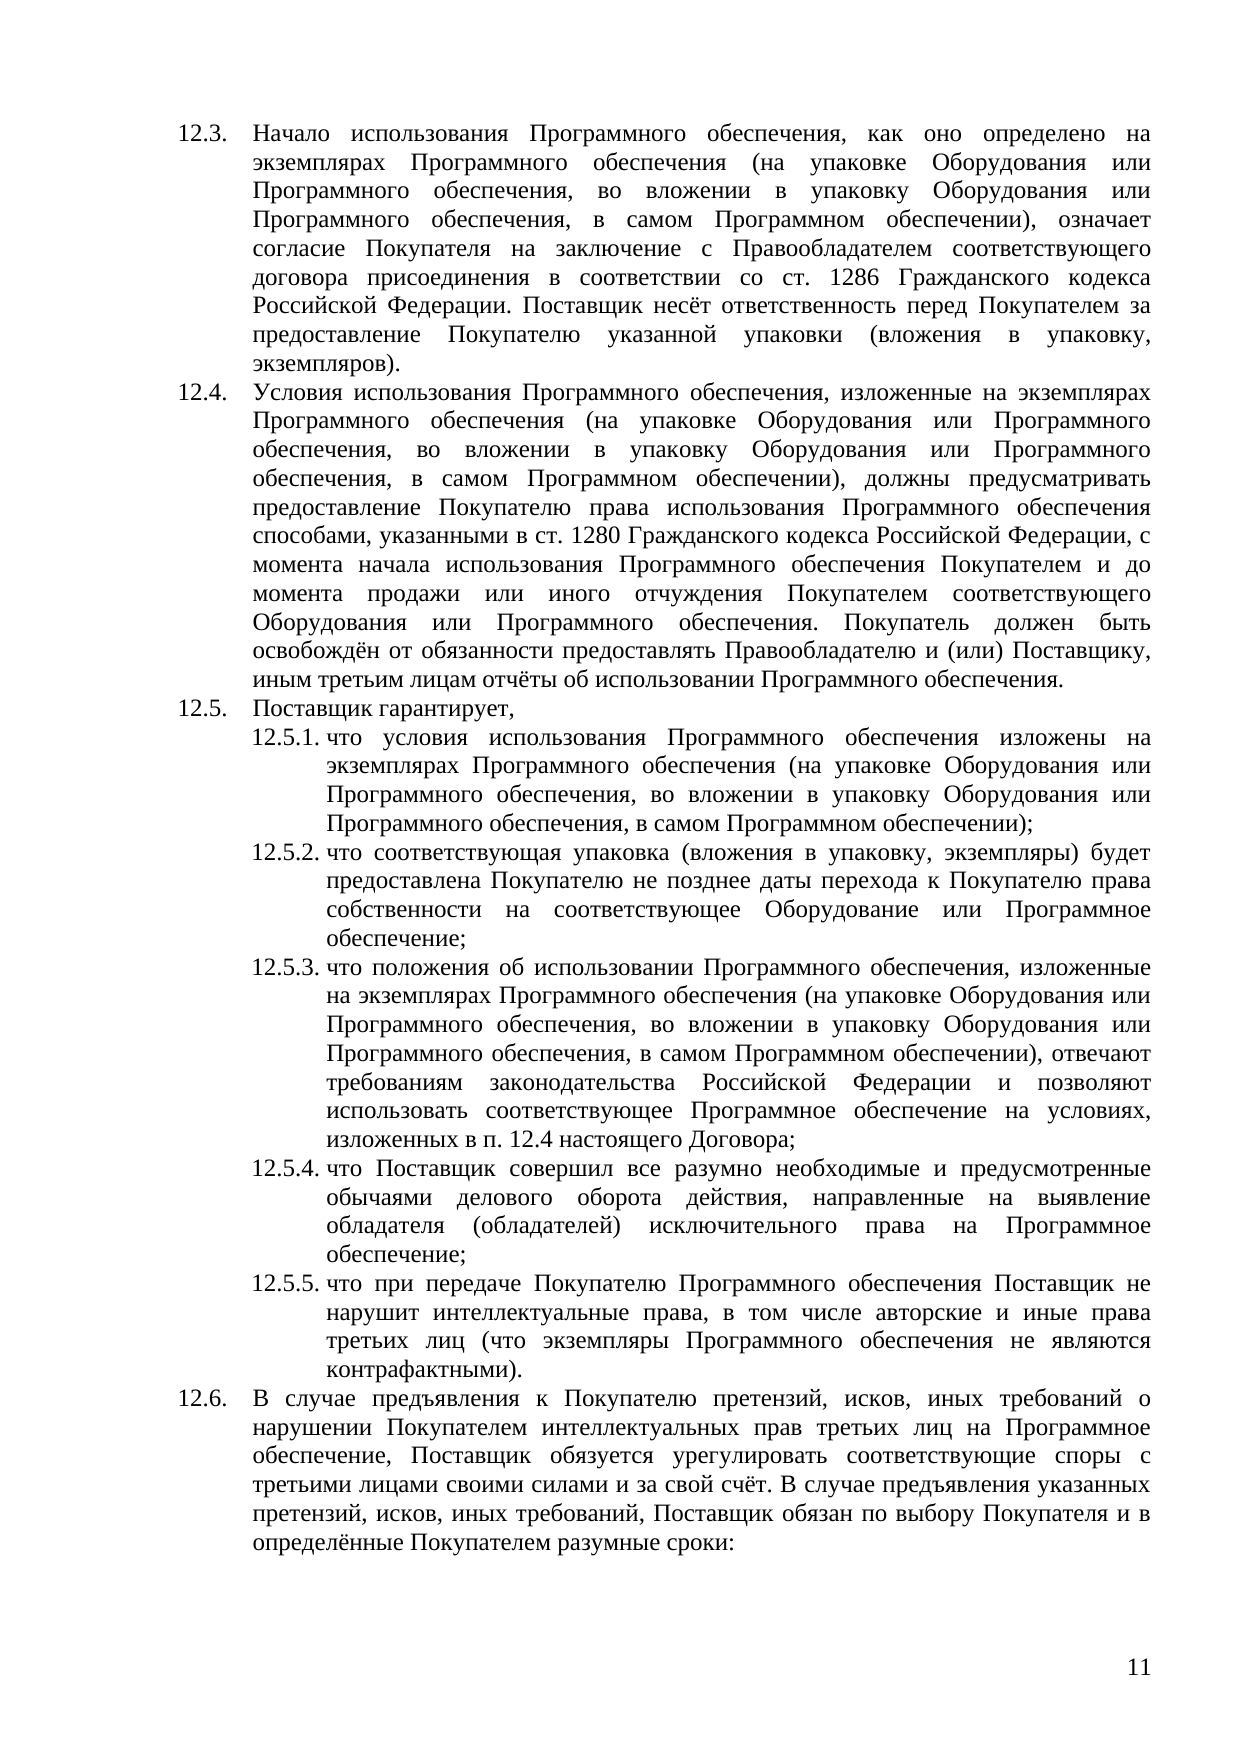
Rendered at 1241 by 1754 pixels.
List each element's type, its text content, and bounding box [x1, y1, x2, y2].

list Начало использования Программного обеспечения, как оно определено на экземплярах Программного обеспечения (на упаковке Оборудования или Программного обеспечения, во вложении в упаковку Оборудования или Программного обеспечения, в самом Программном обеспечении), означает согласие Покупателя на заключение с Правообладателем соответствующего договора присоединения в соответствии со ст. 1286 Гражданского кодекса Российской Федерации. Поставщик несёт ответственность перед Покупателем за предоставление Покупателю указанной упаковки (вложения в упаковку, экземпляров). [177, 176, 1152, 434]
list что при передаче Покупателю Программного обеспечения Поставщик не нарушит интеллектуальные права, в том числе авторские и иные права третьих лиц (что экземпляры Программного обеспечения не являются контрафактными). [251, 1326, 1152, 1441]
list Поставщик гарантирует, [177, 751, 1152, 779]
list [177, 118, 1152, 176]
list что положения об использовании Программного обеспечения, изложенные на экземплярах Программного обеспечения (на упаковке Оборудования или Программного обеспечения, во вложении в упаковку Оборудования или Программного обеспечения, в самом Программном обеспечении), отвечают требованиям законодательства Российской Федерации и позволяют использовать соответствующее Программное обеспечение на условиях, изложенных в п. 12.4 настоящего Договора; [251, 1009, 1152, 1211]
list что соответствующая упаковка (вложения в упаковку, экземпляры) будет предоставлена Покупателю не позднее даты перехода к Покупателю права собственности на соответствующее Оборудование или Программное обеспечение; [251, 894, 1152, 1009]
list что условия использования Программного обеспечения изложены на экземплярах Программного обеспечения (на упаковке Оборудования или Программного обеспечения, во вложении в упаковку Оборудования или Программного обеспечения, в самом Программном обеспечении); [251, 779, 1152, 894]
list что Поставщик совершил все разумно необходимые и предусмотренные обычаями делового оборота действия, направленные на выявление обладателя (обладателей) исключительного права на Программное обеспечение; [251, 1211, 1152, 1326]
list В случае предъявления к Покупателю претензий, исков, иных требований о нарушении Покупателем интеллектуальных прав третьих лиц на Программное обеспечение, Поставщик обязуется урегулировать соответствующие споры с третьими лицами своими силами и за свой счёт. В случае предъявления указанных претензий, исков, иных требований, Поставщик обязан по выбору Покупателя и в определённые Покупателем разумные сроки: [177, 1441, 1152, 1613]
list Условия использования Программного обеспечения, изложенные на экземплярах Программного обеспечения (на упаковке Оборудования или Программного обеспечения, во вложении в упаковку Оборудования или Программного обеспечения, в самом Программном обеспечении), должны предусматривать предоставление Покупателю права использования Программного обеспечения способами, указанными в ст. 1280 Гражданского кодекса Российской Федерации, с момента начала использования Программного обеспечения Покупателем и до момента продажи или иного отчуждения Покупателем соответствующего Оборудования или Программного обеспечения. Покупатель должен быть освобождён от обязанности предоставлять Правообладателю и (или) Поставщику, иным третьим лицам отчёты об использовании Программного обеспечения. [177, 434, 1152, 751]
